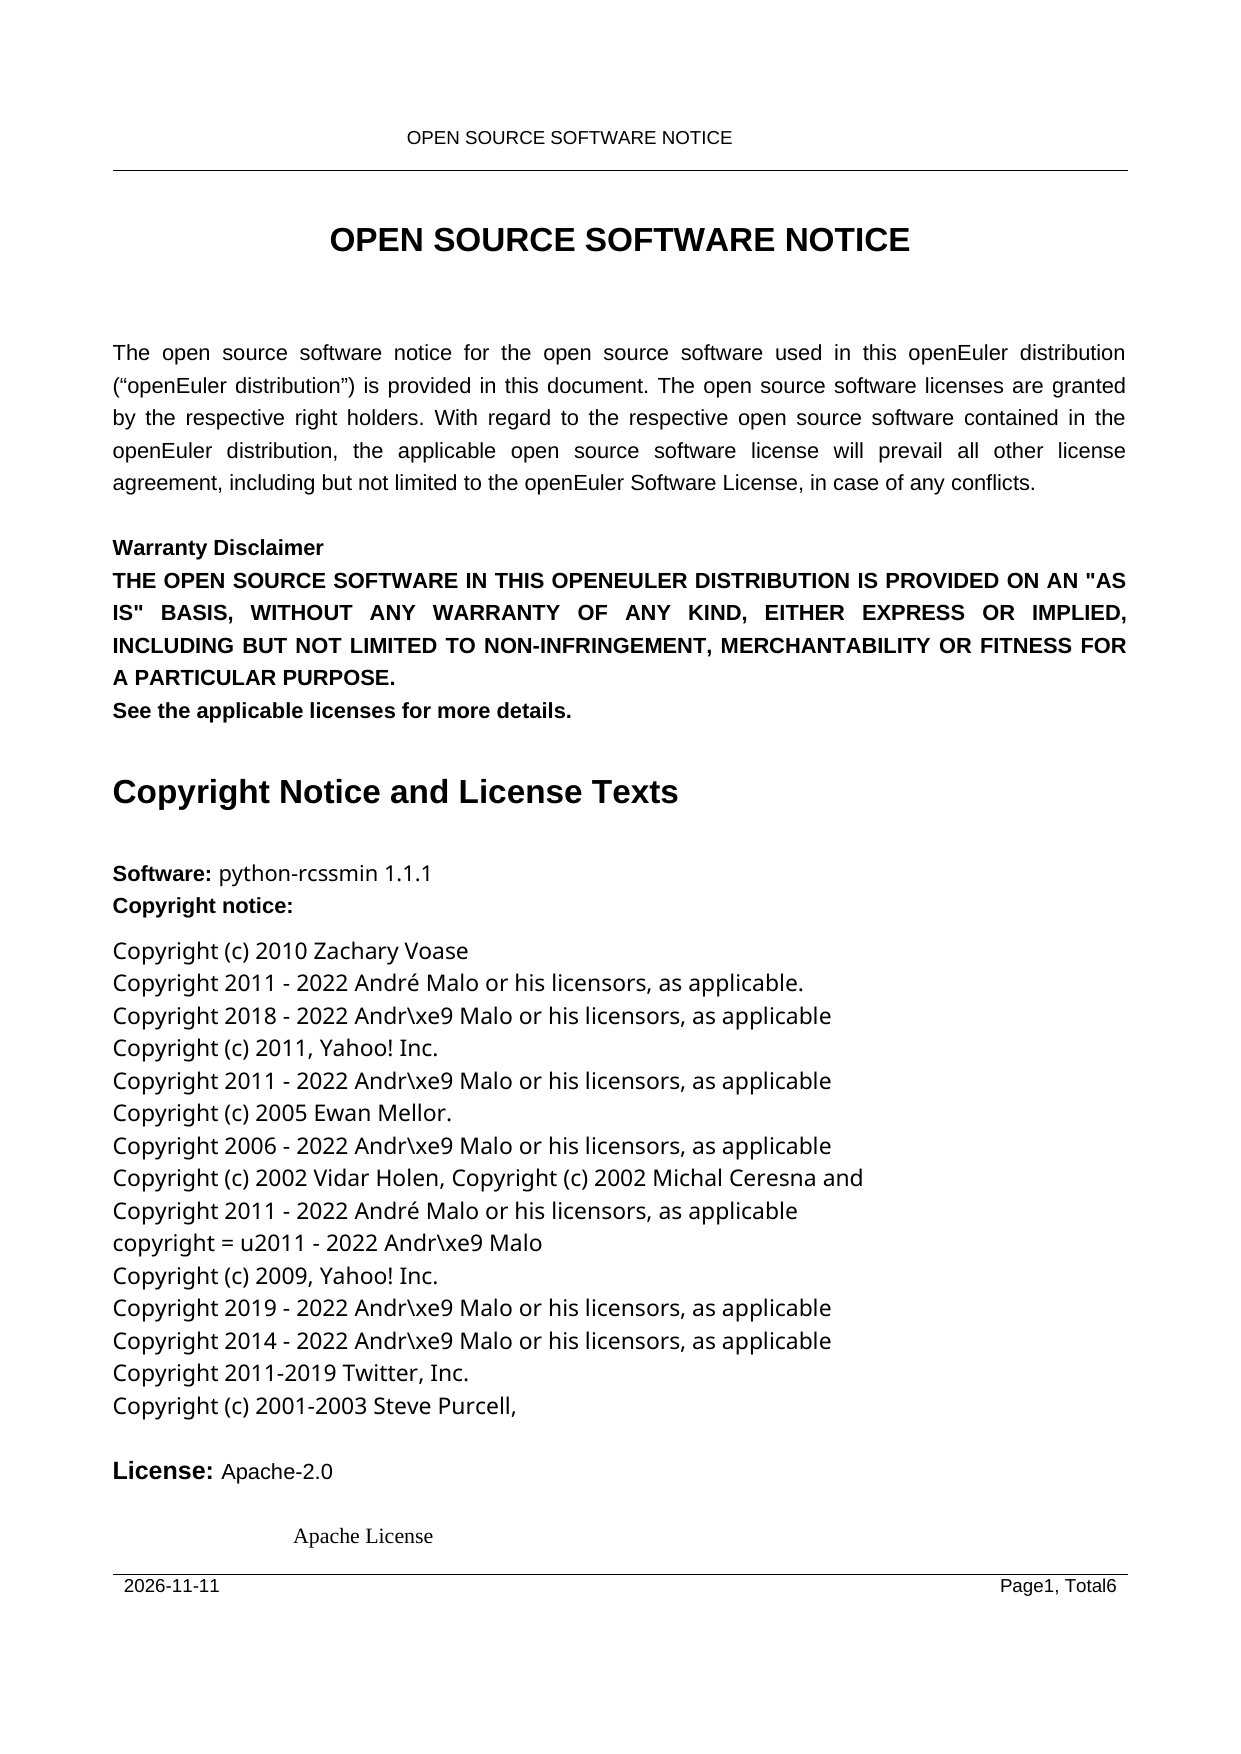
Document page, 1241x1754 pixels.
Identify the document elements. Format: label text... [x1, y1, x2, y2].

text Copyright notice: [112, 889, 1128, 921]
text Copyright (c) 2010 Zachary Voase Copyright 2011 - 2022 André Malo or his licensors, as applicable. Copyright 2018 - 2022 Andr\xe9 Malo or his licensors, as applicable Copyright (c) 2011, Yahoo! Inc. Copyright 2011 - 2022 Andr\xe9 Malo or his licensors, as applicable Copyright (c) 2005 Ewan Mellor. Copyright 2006 - 2022 Andr\xe9 Malo or his licensors, as applicable Copyright (c) 2002 Vidar Holen, Copyright (c) 2002 Michal Ceresna and Copyright 2011 - 2022 André Malo or his licensors, as applicable copyright = u2011 - 2022 Andr\xe9 Malo Copyright (c) 2009, Yahoo! Inc. Copyright 2019 - 2022 Andr\xe9 Malo or his licensors, as applicable Copyright 2014 - 2022 Andr\xe9 Malo or his licensors, as applicable Copyright 2011-2019 Twitter, Inc. Copyright (c) 2001-2003 Steve Purcell, [112, 934, 1128, 1454]
text Warranty Disclaimer [112, 531, 1128, 564]
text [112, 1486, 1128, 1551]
text Copyright Notice and License Texts [112, 759, 1128, 824]
text THE OPEN SOURCE SOFTWARE IN THIS OPENEULER DISTRIBUTION IS PROVIDED ON AN "AS IS" BASIS, WITHOUT ANY WARRANTY OF ANY KIND, EITHER EXPRESS OR IMPLIED, INCLUDING BUT NOT LIMITED TO NON-INFRINGEMENT, MERCHANTABILITY OR FITNESS FOR A PARTICULAR PURPOSE. See the applicable licenses for more details. [112, 564, 1128, 726]
text The open source software notice for the open source software used in this openEuler distribution (“openEuler distribution”) is provided in this document. The open source software licenses are granted by the respective right holders. With regard to the respective open source software contained in the openEuler distribution, the applicable open source software license will prevail all other license agreement, including but not limited to the openEuler Software License, in case of any conflicts. [112, 336, 1128, 499]
title Software: python-rcssmin 1.1.1 [112, 856, 1128, 889]
text OPEN SOURCE SOFTWARE NOTICE [112, 206, 1128, 271]
text License: Apache-2.0 [112, 1454, 1128, 1486]
